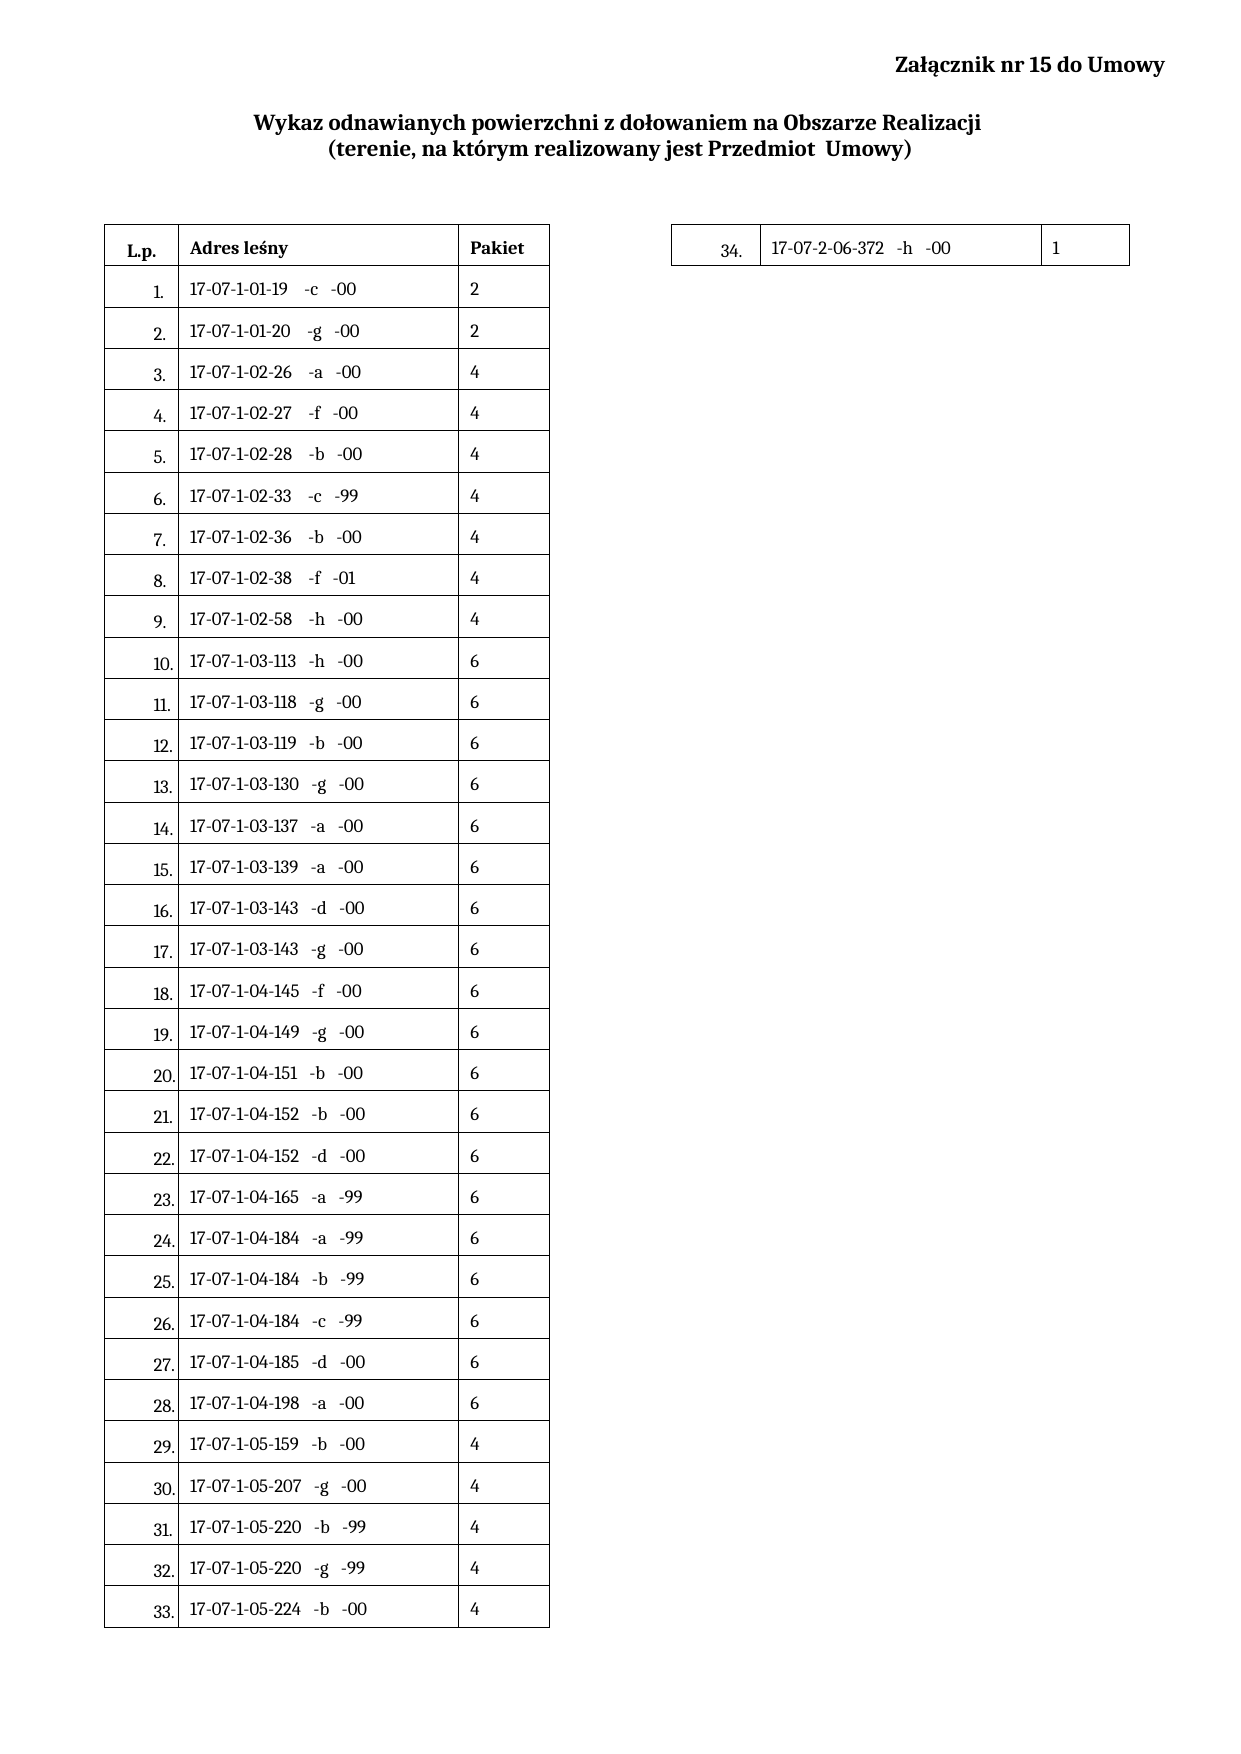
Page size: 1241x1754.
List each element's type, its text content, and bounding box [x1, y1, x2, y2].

table_cell [105, 720, 178, 760]
table_cell 6 [459, 1339, 549, 1379]
table_cell 17-07-1-04-184 -c -99 [179, 1298, 458, 1338]
table_cell 6 [459, 679, 549, 719]
table_cell [105, 761, 178, 802]
table_header 17-07-2-06-372 -h -00 [761, 225, 1041, 265]
table_cell 17-07-1-03-137 -a -00 [179, 803, 458, 843]
table_cell 17-07-1-02-26 -a -00 [179, 349, 458, 389]
table_cell 17-07-1-01-20 -g -00 [179, 308, 458, 348]
table_cell [105, 1215, 178, 1255]
table_cell 6 [459, 1380, 549, 1420]
table_cell 6 [459, 1009, 549, 1049]
table_cell [105, 1256, 178, 1297]
table_cell [105, 473, 178, 513]
table_header L.p. [105, 225, 178, 265]
table_cell 6 [459, 1298, 549, 1338]
table_cell 4 [459, 1463, 549, 1503]
table_cell 17-07-1-04-184 -b -99 [179, 1256, 458, 1297]
table_header [672, 225, 760, 265]
table_cell 4 [459, 1545, 549, 1585]
table_cell 6 [459, 844, 549, 884]
table_cell 17-07-1-05-159 -b -00 [179, 1421, 458, 1462]
table_cell [105, 596, 178, 637]
table_cell 17-07-1-03-143 -d -00 [179, 885, 458, 925]
table_cell [105, 638, 178, 678]
table_cell 17-07-1-02-36 -b -00 [179, 514, 458, 554]
table_cell 17-07-1-03-118 -g -00 [179, 679, 458, 719]
table_cell [105, 1133, 178, 1173]
table_header Pakiet [459, 225, 549, 265]
table_header 1 [1042, 225, 1129, 265]
table_cell 4 [459, 1421, 549, 1462]
table_cell [105, 1380, 178, 1420]
table_cell 6 [459, 1215, 549, 1255]
table_cell [105, 1009, 178, 1049]
table_cell 4 [459, 390, 549, 430]
table_cell 4 [459, 431, 549, 472]
table_cell 17-07-1-05-220 -g -99 [179, 1545, 458, 1585]
table_cell 4 [459, 555, 549, 595]
table_cell 6 [459, 926, 549, 967]
table_cell 6 [459, 720, 549, 760]
table_cell 4 [459, 596, 549, 637]
table_cell 17-07-1-04-145 -f -00 [179, 968, 458, 1008]
table_cell [105, 1586, 178, 1627]
table_cell 4 [459, 1586, 549, 1627]
table_cell [105, 844, 178, 884]
table_cell 2 [459, 266, 549, 307]
table_cell 17-07-1-05-220 -b -99 [179, 1504, 458, 1544]
table_cell 17-07-1-04-185 -d -00 [179, 1339, 458, 1379]
table_cell 6 [459, 1050, 549, 1090]
table_cell 6 [459, 761, 549, 802]
table_cell 17-07-1-03-143 -g -00 [179, 926, 458, 967]
table_cell 17-07-1-04-184 -a -99 [179, 1215, 458, 1255]
table_cell 6 [459, 638, 549, 678]
table_cell [105, 885, 178, 925]
table_cell [105, 349, 178, 389]
table_cell [105, 390, 178, 430]
table_cell [105, 968, 178, 1008]
table_cell 17-07-1-05-224 -b -00 [179, 1586, 458, 1627]
table_cell 17-07-1-03-130 -g -00 [179, 761, 458, 802]
table_cell [105, 1091, 178, 1132]
table_cell 6 [459, 1133, 549, 1173]
table_cell [105, 514, 178, 554]
table_cell 17-07-1-03-113 -h -00 [179, 638, 458, 678]
table_cell 17-07-1-02-38 -f -01 [179, 555, 458, 595]
table_cell 17-07-1-04-152 -b -00 [179, 1091, 458, 1132]
table_cell 17-07-1-04-198 -a -00 [179, 1380, 458, 1420]
table_cell 4 [459, 514, 549, 554]
table_cell [105, 926, 178, 967]
table_cell 4 [459, 473, 549, 513]
table_cell [105, 1545, 178, 1585]
table_cell 17-07-1-03-119 -b -00 [179, 720, 458, 760]
table_cell [105, 266, 178, 307]
table_cell 6 [459, 1091, 549, 1132]
table_cell 6 [459, 885, 549, 925]
table_cell 6 [459, 1174, 549, 1214]
table_cell [105, 555, 178, 595]
table_cell 4 [459, 1504, 549, 1544]
table_cell [105, 1339, 178, 1379]
table_cell [105, 1463, 178, 1503]
table_cell 17-07-1-01-19 -c -00 [179, 266, 458, 307]
table_cell 17-07-1-02-28 -b -00 [179, 431, 458, 472]
table_cell 17-07-1-04-152 -d -00 [179, 1133, 458, 1173]
table_cell 17-07-1-02-58 -h -00 [179, 596, 458, 637]
table_cell [105, 1504, 178, 1544]
table_cell 6 [459, 803, 549, 843]
table_header Adres leśny [179, 225, 458, 265]
table_cell 17-07-1-04-165 -a -99 [179, 1174, 458, 1214]
table_cell 17-07-1-04-149 -g -00 [179, 1009, 458, 1049]
table_cell 6 [459, 1256, 549, 1297]
table_cell 6 [459, 968, 549, 1008]
table_cell [105, 1421, 178, 1462]
table_cell 17-07-1-02-27 -f -00 [179, 390, 458, 430]
table_cell 17-07-1-04-151 -b -00 [179, 1050, 458, 1090]
table_cell [105, 1174, 178, 1214]
table_cell 4 [459, 349, 549, 389]
table_cell 17-07-1-05-207 -g -00 [179, 1463, 458, 1503]
table_cell [105, 1298, 178, 1338]
table_cell [105, 1050, 178, 1090]
table_cell [105, 431, 178, 472]
table_cell 17-07-1-03-139 -a -00 [179, 844, 458, 884]
table_cell [105, 308, 178, 348]
table_cell [105, 679, 178, 719]
table_cell [105, 803, 178, 843]
table_cell 17-07-1-02-33 -c -99 [179, 473, 458, 513]
table_cell 2 [459, 308, 549, 348]
